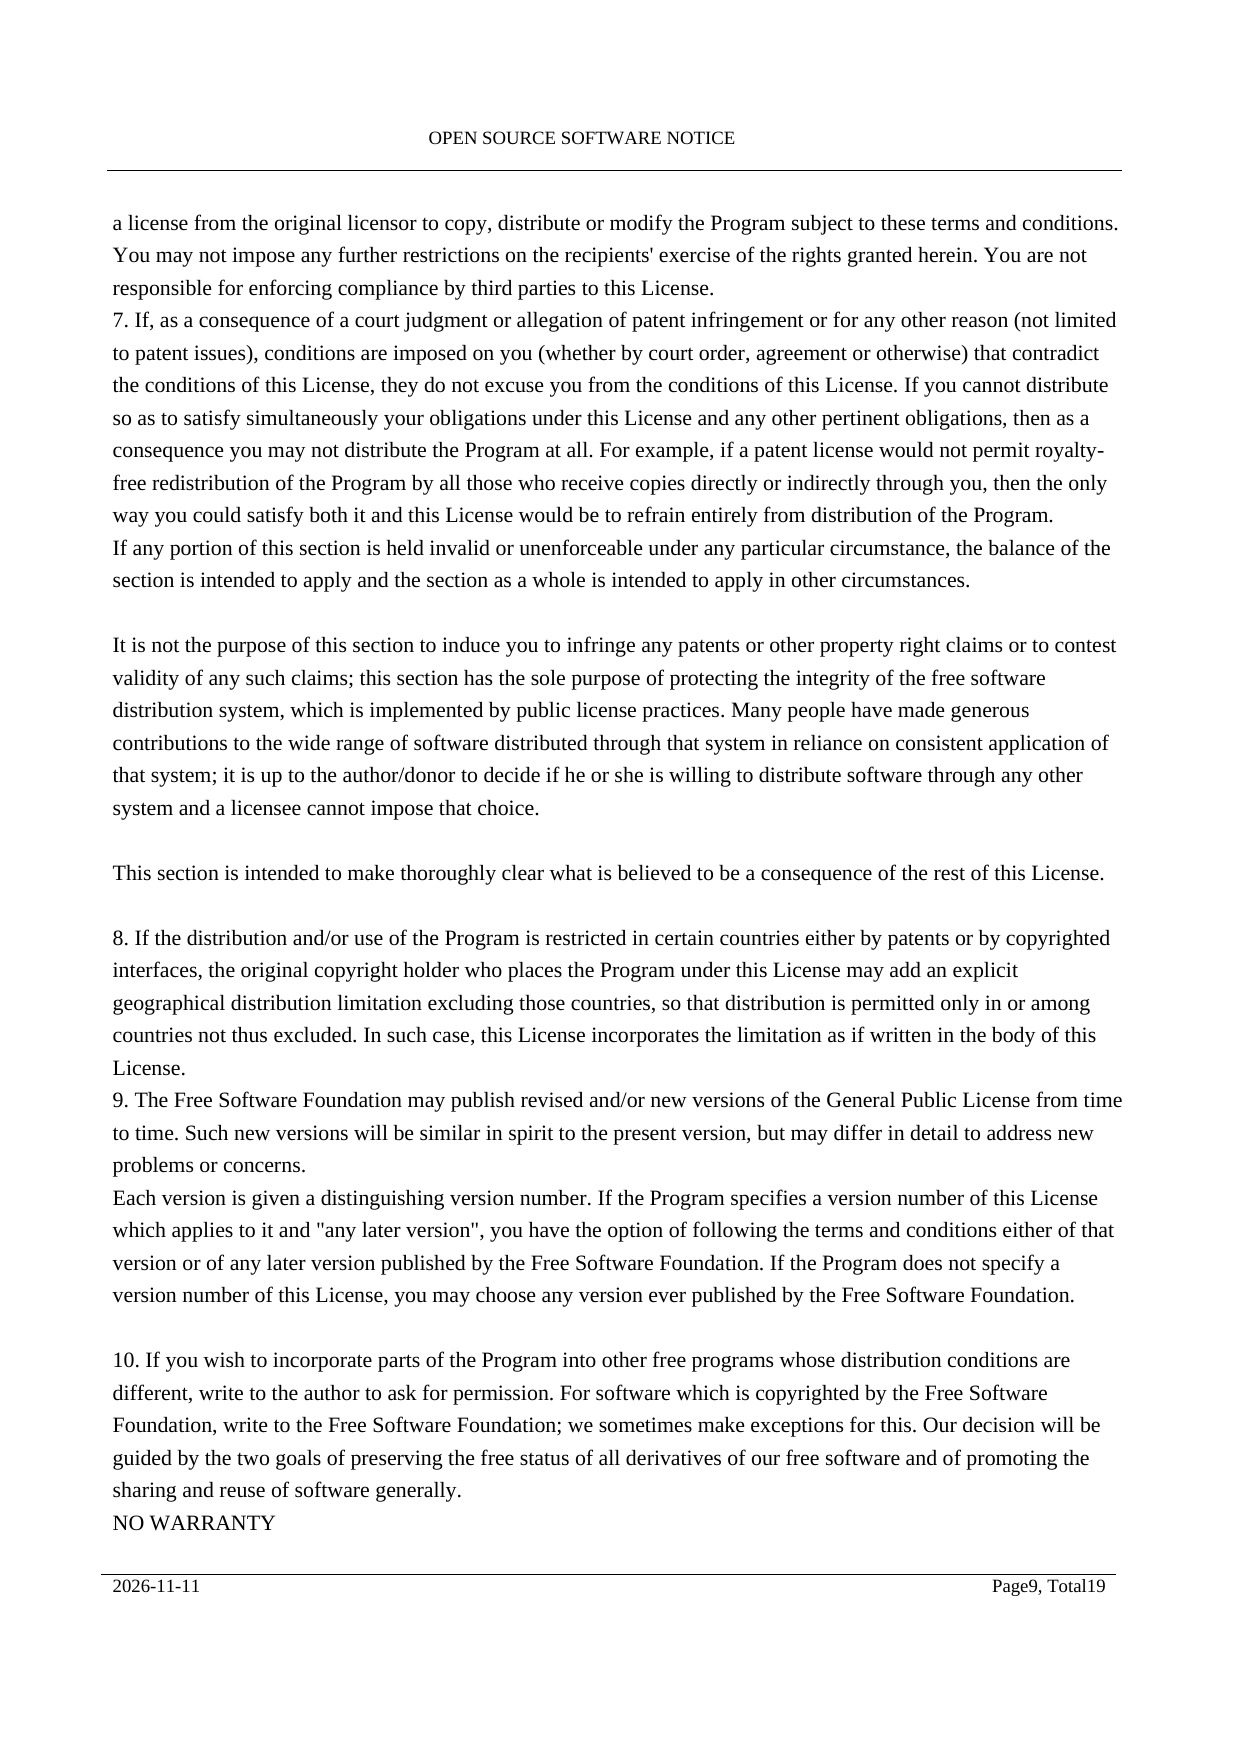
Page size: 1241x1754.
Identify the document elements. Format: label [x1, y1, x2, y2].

text [112, 206, 1128, 1539]
